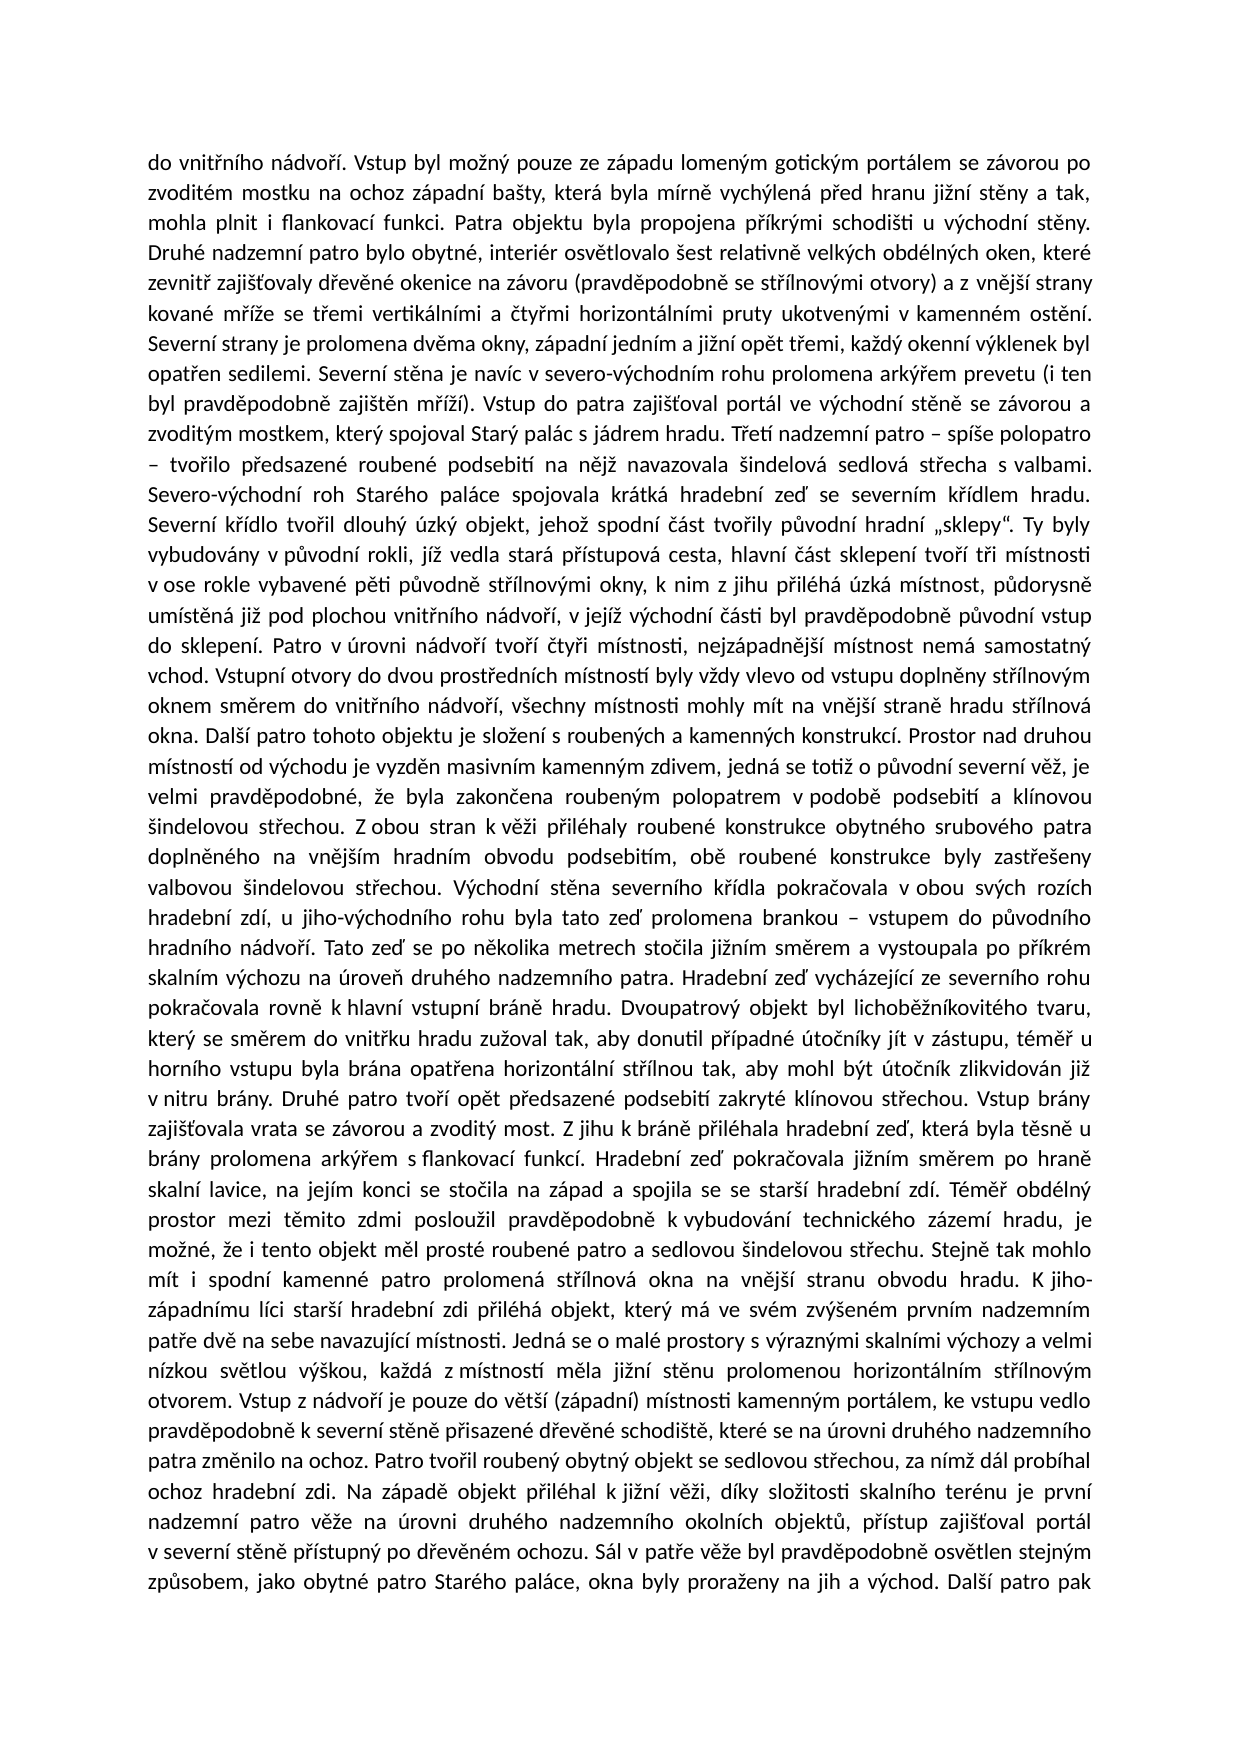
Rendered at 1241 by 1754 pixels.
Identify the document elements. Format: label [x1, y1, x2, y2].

text [148, 148, 1093, 1595]
